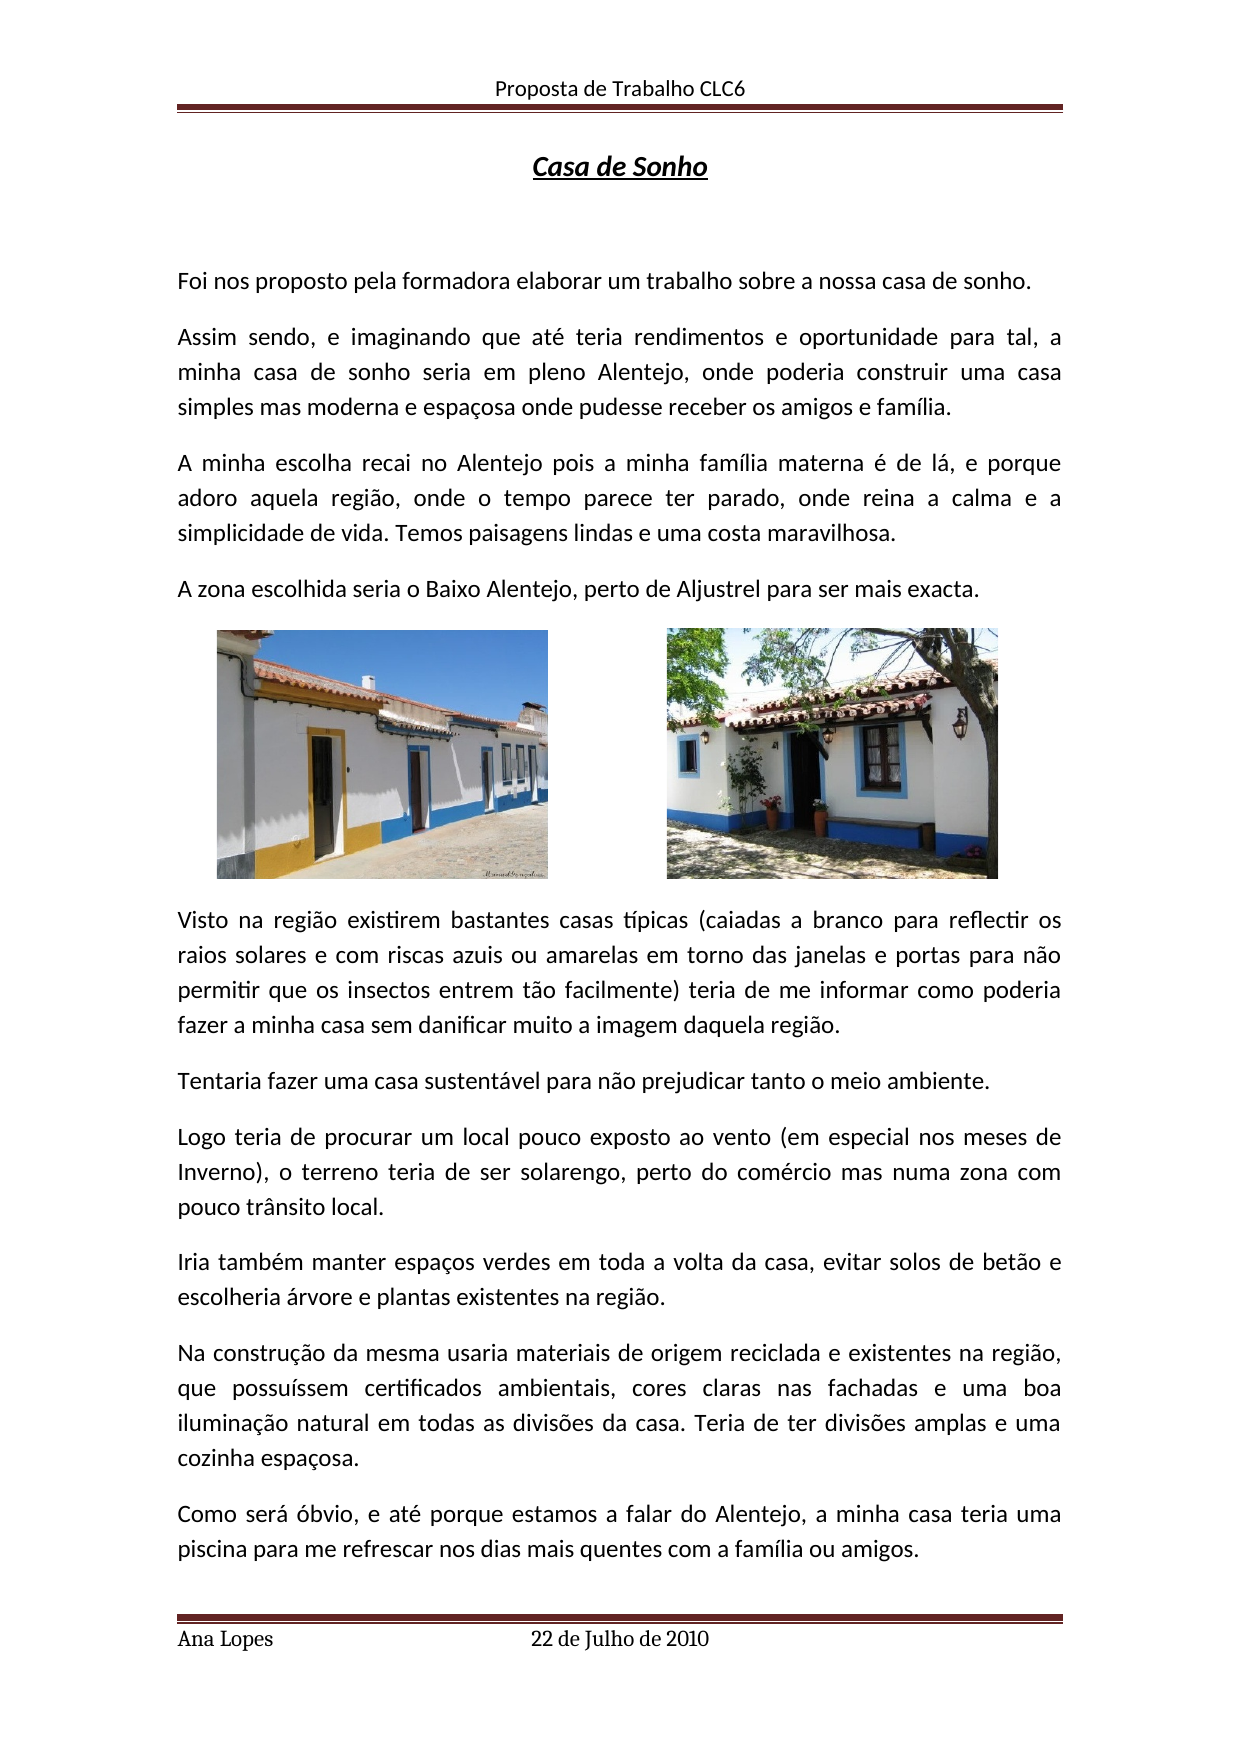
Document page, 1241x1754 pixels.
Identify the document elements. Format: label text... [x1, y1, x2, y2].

picture [666, 628, 999, 879]
text Como será óbvio, e até porque estamos a falar do Alentejo, a minha casa teria uma piscina para me refrescar nos dias mais quentes com a família ou amigos. [177, 1498, 1063, 1564]
text A minha escolha recai no Alentejo pois a minha família materna é de lá, e porque adoro aquela região, onde o tempo parece ter parado, onde reina a calma e a simplicidade de vida. Temos paisagens lindas e uma costa maravilhosa. [177, 447, 1063, 547]
text Casa de Sonho [177, 148, 1063, 183]
text Assim sendo, e imaginando que até teria rendimentos e oportunidade para tal, a minha casa de sonho seria em pleno Alentejo, onde poderia construir uma casa simples mas moderna e espaçosa onde pudesse receber os amigos e família. [177, 321, 1063, 422]
text Visto na região existirem bastantes casas típicas (caiadas a branco para reflectir os raios solares e com riscas azuis ou amarelas em torno das janelas e portas para não permitir que os insectos entrem tão facilmente) teria de me informar como poderia fazer a minha casa sem danificar muito a imagem daquela região. [177, 904, 1063, 1039]
text Iria também manter espaços verdes em toda a volta da casa, evitar solos de betão e escolheria árvore e plantas existentes na região. [177, 1247, 1063, 1312]
text Na construção da mesma usaria materiais de origem reciclada e existentes na região, que possuíssem certificados ambientais, cores claras nas fachadas e uma boa iluminação natural em todas as divisões da casa. Teria de ter divisões amplas e uma cozinha espaçosa. [177, 1337, 1063, 1473]
text Foi nos proposto pela formadora elaborar um trabalho sobre a nossa casa de sonho. [177, 265, 1063, 296]
text Tentaria fazer uma casa sustentável para não prejudicar tanto o meio ambiente. [177, 1065, 1063, 1095]
text A zona escolhida seria o Baixo Alentejo, perto de Aljustrel para ser mais exacta. [177, 573, 1063, 603]
text Logo teria de procurar um local pouco exposto ao vento (em especial nos meses de Inverno), o terreno teria de ser solarengo, perto do comércio mas numa zona com pouco trânsito local. [177, 1121, 1063, 1221]
picture [216, 630, 548, 879]
